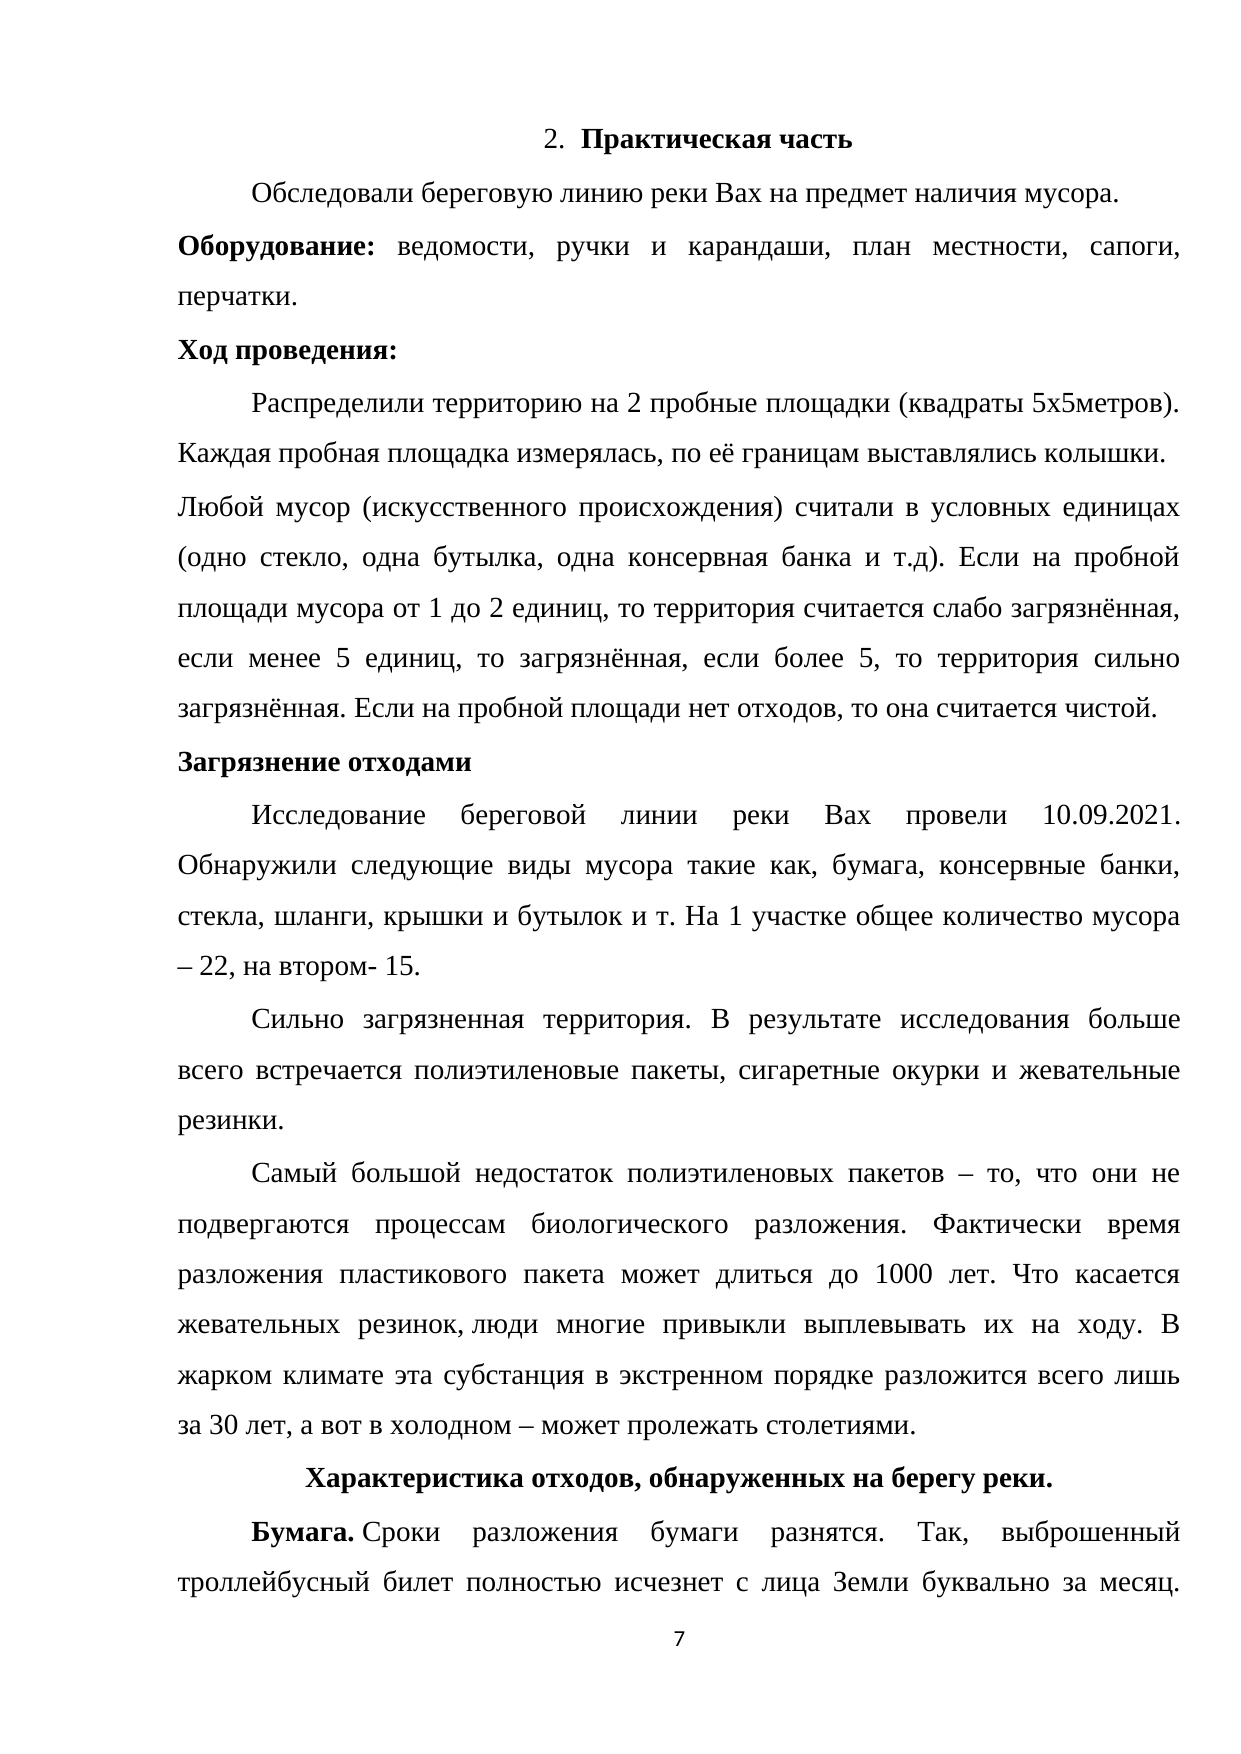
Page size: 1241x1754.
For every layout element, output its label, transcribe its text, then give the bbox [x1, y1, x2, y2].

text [177, 1514, 1181, 1598]
text Характеристика отходов, обнаруженных на берегу реки. [177, 1461, 1181, 1494]
text Ход проведения: [177, 332, 1181, 365]
text Самый большой недостаток полиэтиленовых пакетов – то, что они не подвергаются процессам биологического разложения. Фактически время разложения пластикового пакета может длиться до 1000 лет. Что касается жевательных резинок, люди многие привыкли выплевывать их на ходу. В жарком климате эта субстанция в экстренном порядке разложится всего лишь за 30 лет, а вот в холодном – может пролежать столетиями. [177, 1156, 1181, 1441]
text Загрязнение отходами [177, 744, 1181, 777]
text Любой мусор (искусственного происхождения) считали в условных единицах (одно стекло, одна бутылка, одна консервная банка и т.д). Если на пробной площади мусора от 1 до 2 единиц, то территория считается слабо загрязнённая, если менее 5 единиц, то загрязнённая, если более 5, то территория сильно загрязнённая. Если на пробной площади нет отходов, то она считается чистой. [177, 489, 1181, 724]
text Распределили территорию на 2 пробные площадки (квадраты 5х5метров). Каждая пробная площадка измерялась, по её границам выставлялись колышки. [177, 385, 1181, 469]
text Исследование береговой линии реки Вах провели 10.09.2021. Обнаружили следующие виды мусора такие как, бумага, консервные банки, стекла, шланги, крышки и бутылок и т. На 1 участке общее количество мусора – 22, на втором- 15. [177, 797, 1181, 982]
list Практическая часть [215, 121, 1181, 155]
text Обследовали береговую линию реки Вах на предмет наличия мусора. [177, 175, 1181, 208]
text Сильно загрязненная территория. В результате исследования больше всего встречается полиэтиленовые пакеты, сигаретные окурки и жевательные резинки. [177, 1002, 1181, 1136]
text Оборудование: ведомости, ручки и карандаши, план местности, сапоги, перчатки. [177, 228, 1181, 312]
